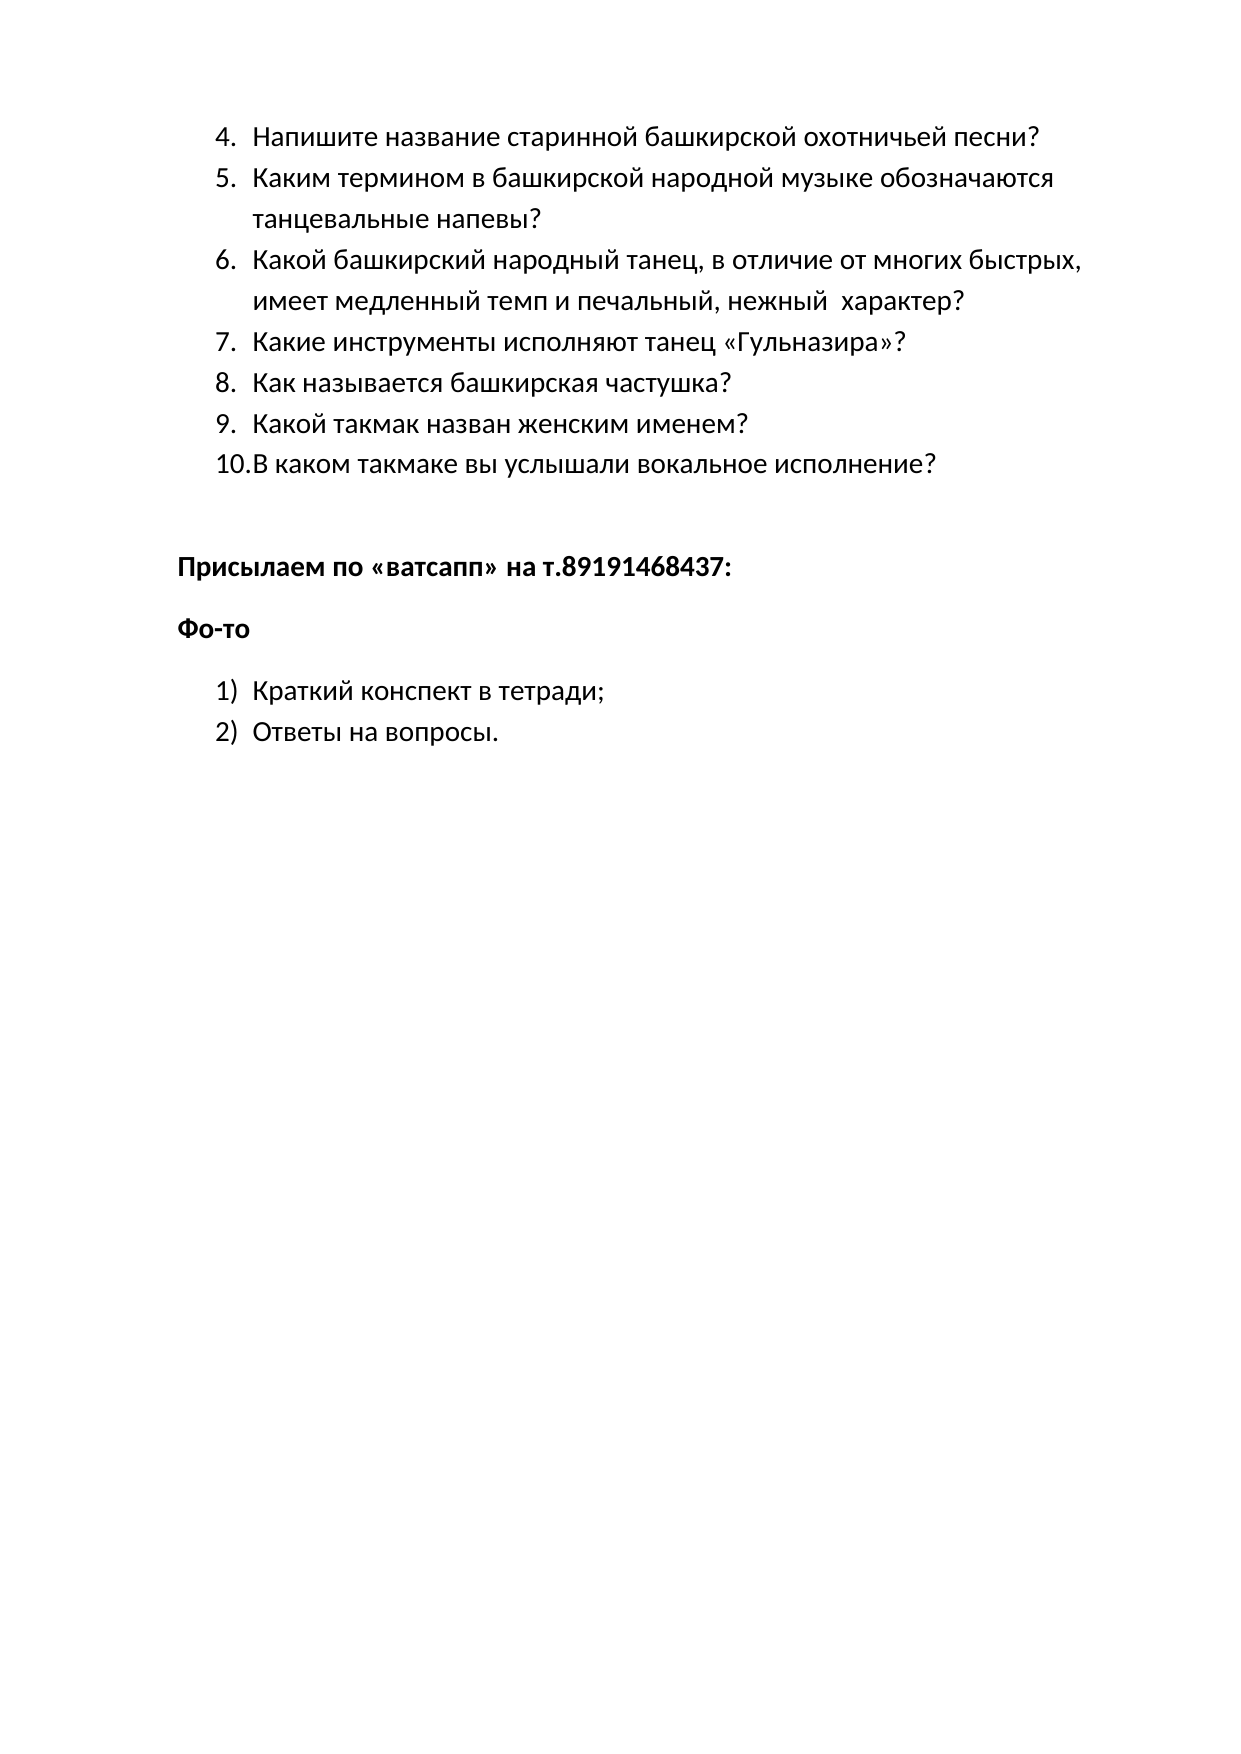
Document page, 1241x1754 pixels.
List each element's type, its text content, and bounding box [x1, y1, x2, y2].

text Фо-то [177, 610, 1152, 646]
list В каком такмаке вы услышали вокальное исполнение? [215, 446, 1152, 481]
list Каким термином в башкирской народной музыке обозначаются танцевальные напевы? [215, 159, 1152, 236]
list Краткий конспект в тетради; [215, 672, 1152, 707]
list Какой такмак назван женским именем? [215, 405, 1152, 440]
text Присылаем по «ватсапп» на т.89191468437: [177, 548, 1152, 584]
list Какой башкирский народный танец, в отличие от многих быстрых, имеет медленный темп и печальный, нежный характер? [215, 241, 1152, 317]
list Как называется башкирская частушка? [215, 364, 1152, 399]
list Напишите название старинной башкирской охотничьей песни? [215, 118, 1152, 154]
list Ответы на вопросы. [215, 713, 1152, 748]
list Какие инструменты исполняют танец «Гульназира»? [215, 323, 1152, 358]
